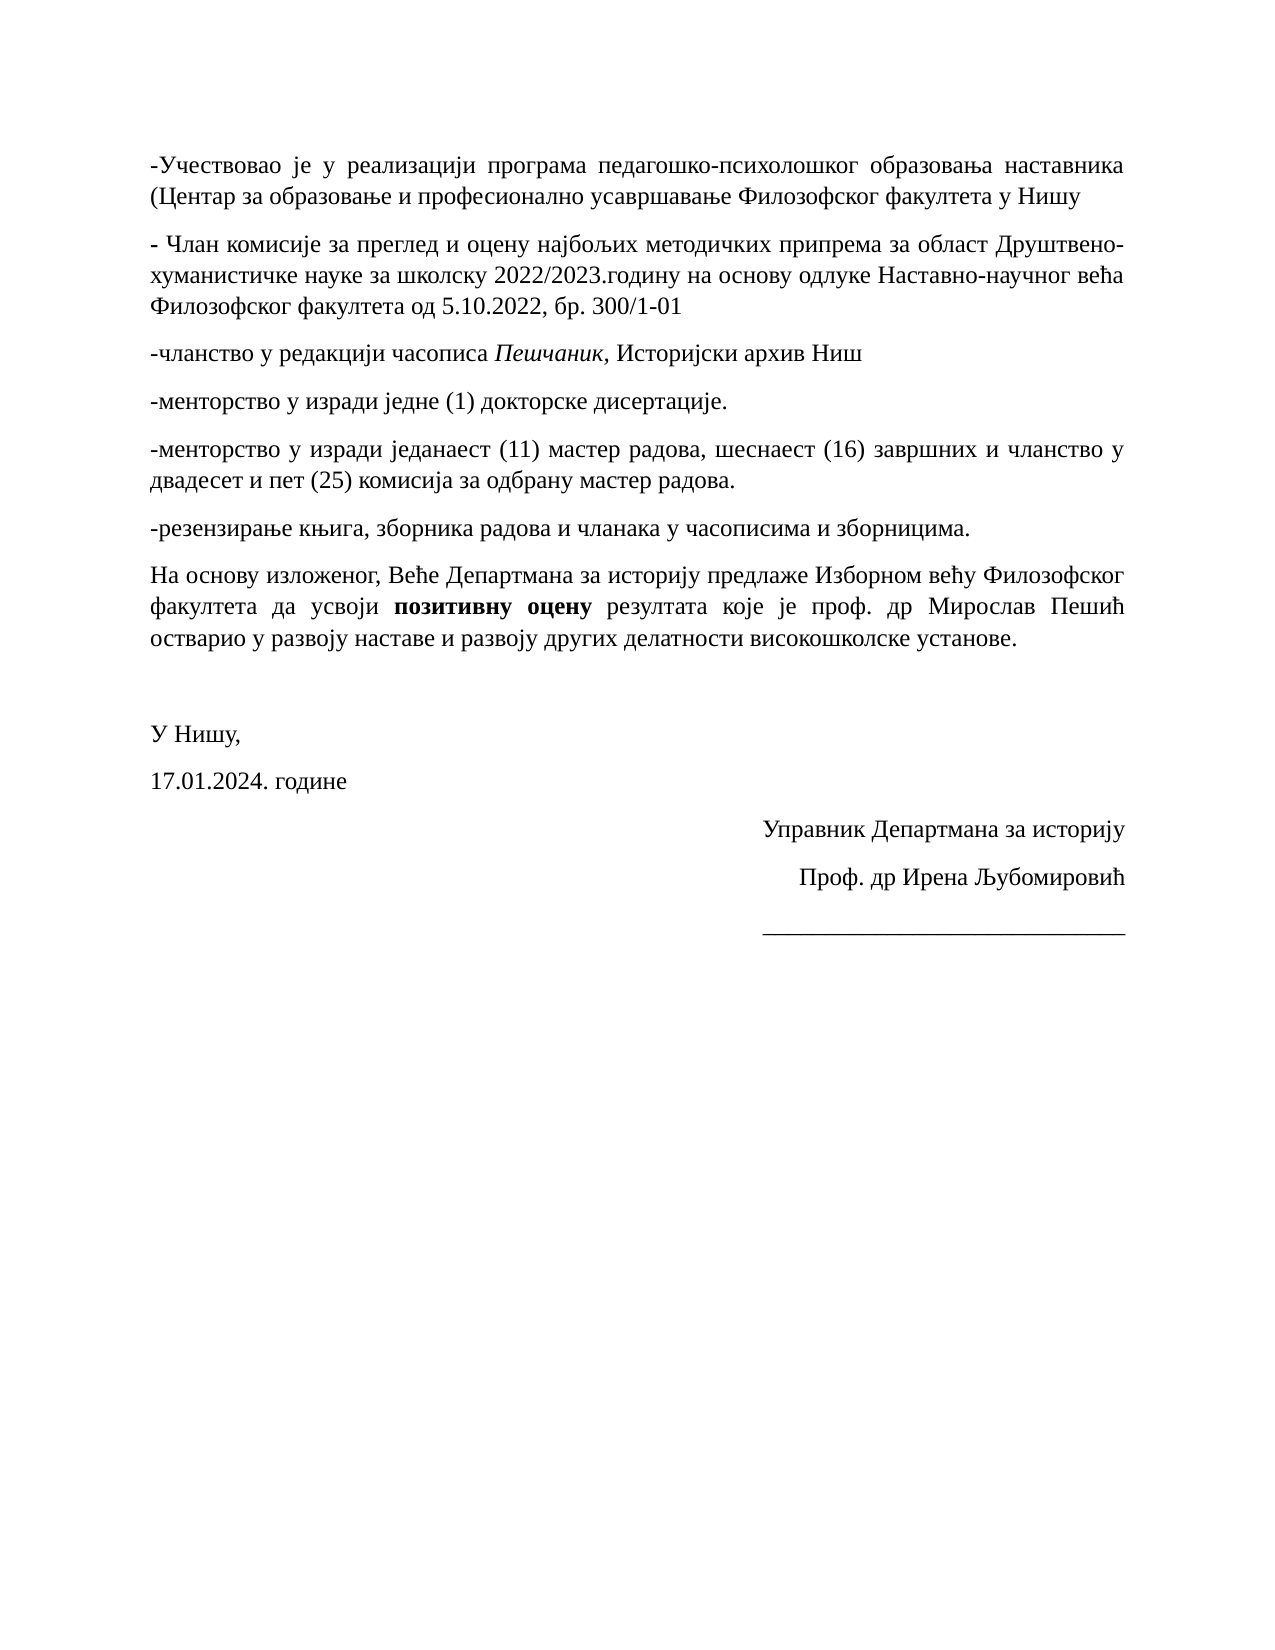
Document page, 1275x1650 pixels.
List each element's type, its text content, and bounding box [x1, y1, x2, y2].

text У Нишу, [150, 719, 1125, 747]
text -менторство у изради једне (1) докторске дисертације. [150, 386, 1125, 415]
text Проф. др Ирена Љубомировић [150, 862, 1125, 891]
text -Учествовао је у реализацији програма педагошко-психолошког образовања наставника (Центар за образовање и професионално усавршавање Филозофског факултета у Нишу [150, 150, 1125, 210]
text 17.01.2024. године [150, 766, 1125, 795]
text Управник Департмана за историју [150, 814, 1125, 843]
text -чланство у редакцији часописа Пешчаник, Историјски архив Ниш [150, 338, 1125, 367]
text На основу изложеног, Веће Департмана за историју предлаже Изборном већу Филозофског факултета да усвоји позитивну оцену резултата које је проф. др Мирослав Пешић остварио у развоју наставе и развоју других делатности високошколске установе. [150, 560, 1125, 652]
text _____________________________ [150, 909, 1125, 938]
text - Члан комисије за преглед и оцену најбољих методичких припрема за област Друштвено- хуманистичке науке за школску 2022/2023.годину на основу одлуке Наставно-научног већа Филозофског факултета од 5.10.2022, бр. 300/1-01 [150, 229, 1125, 319]
text -менторство у изради једанаест (11) мастер радова, шеснаест (16) завршних и чланство у двадесет и пет (25) комисија за одбрану мастер радова. [150, 434, 1125, 494]
text -резензирање књига, зборника радова и чланака у часописима и зборницима. [150, 513, 1125, 541]
